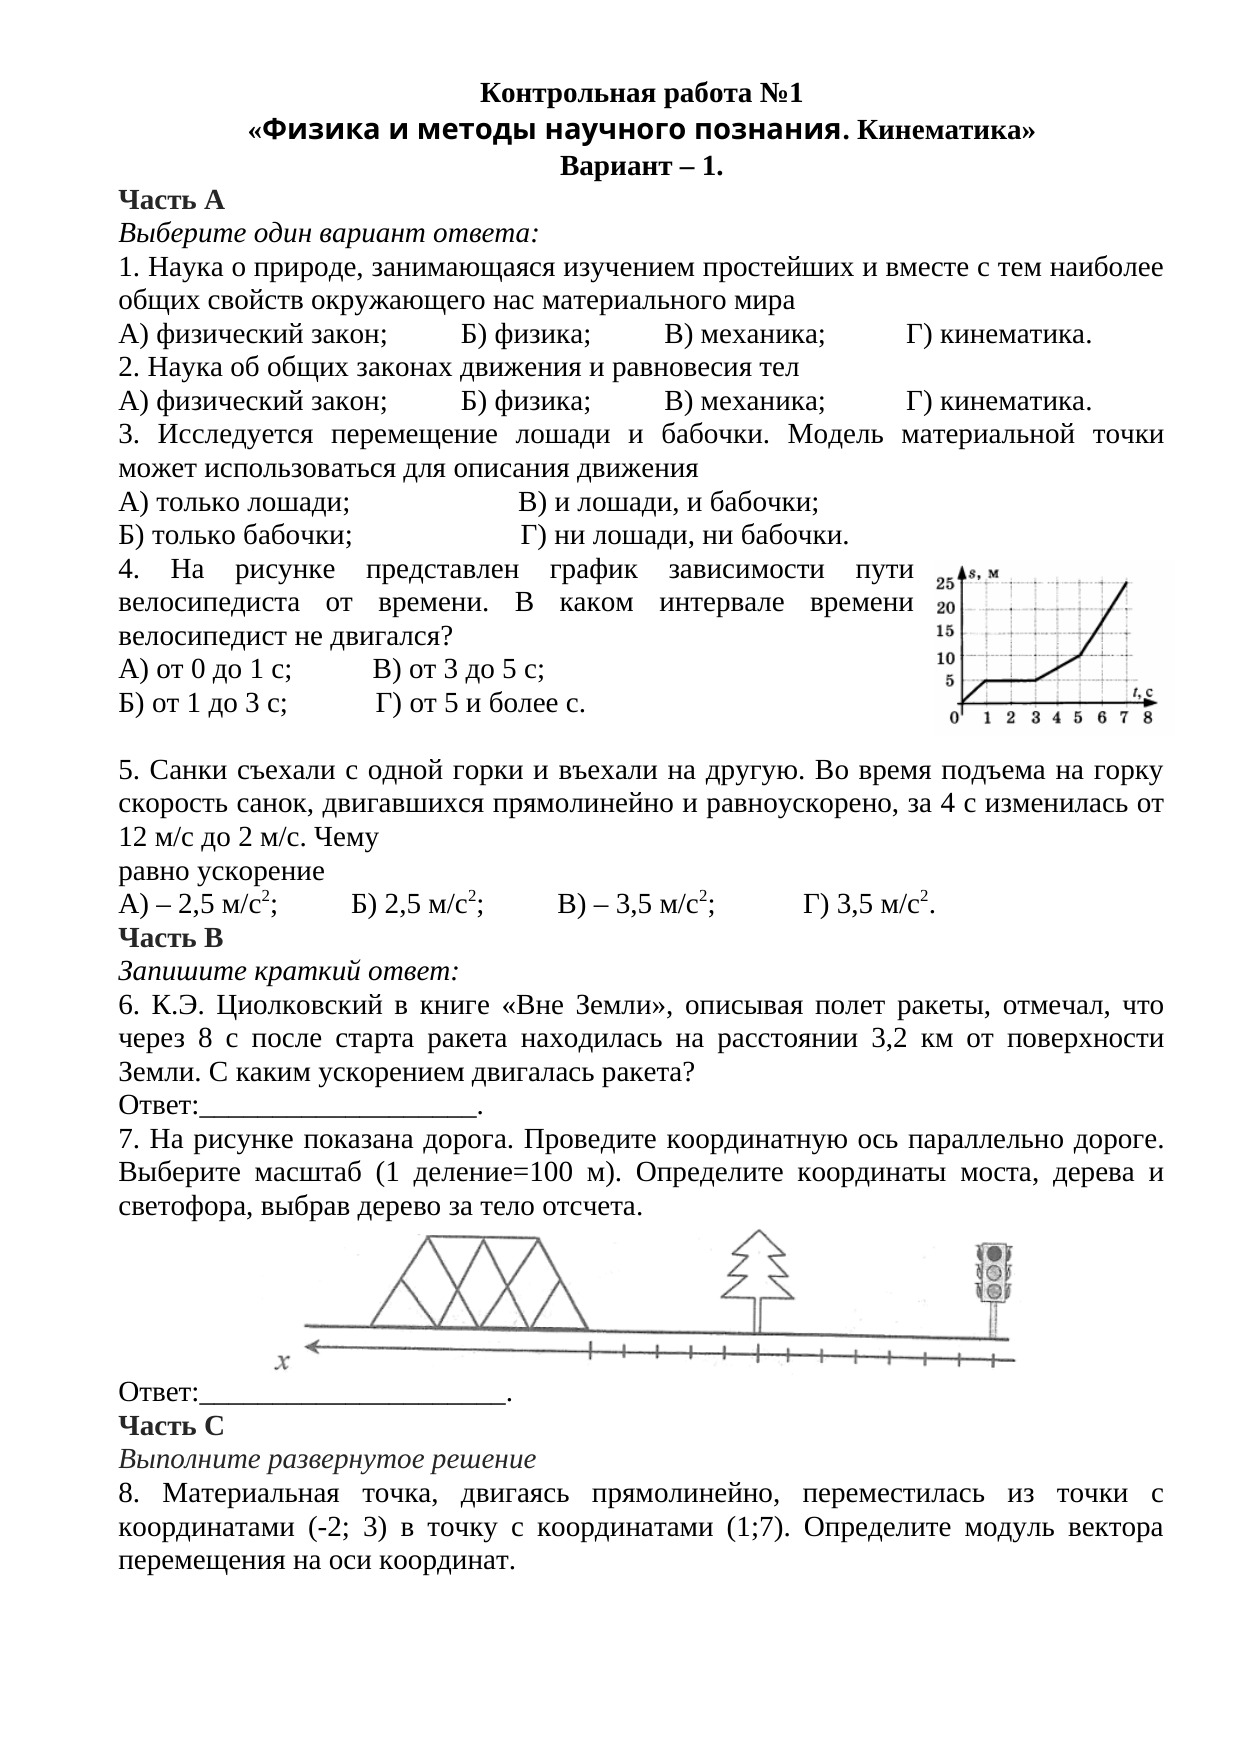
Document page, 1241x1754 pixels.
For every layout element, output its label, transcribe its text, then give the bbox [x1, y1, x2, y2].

text «Физика и методы научного познания. Кинематика» [118, 108, 1165, 148]
text Часть А [118, 182, 1165, 215]
text Контрольная работа №1 [118, 75, 1165, 108]
text Выберите один вариант ответа: [118, 215, 1165, 249]
text А) – 2,5 м/с2; Б) 2,5 м/с2; В) – 3,5 м/с2; Г) 3,5 м/с2. [118, 886, 1165, 920]
text А) физический закон; Б) физика; В) механика; Г) кинематика. [118, 383, 1165, 417]
text 3. Исследуется перемещение лошади и бабочки. Модель материальной точки может использоваться для описания движения [118, 417, 1165, 484]
text 8. Материальная точка, двигаясь прямолинейно, переместилась из точки с координатами (-2; 3) в точку с координатами (1;7). Определите модуль вектора перемещения на оси координат. [118, 1475, 1165, 1576]
text А) только лошади; В) и лошади, и бабочки; [118, 484, 1165, 517]
text 2. Наука об общих законах движения и равновесия тел [118, 349, 1165, 383]
text 1. Наука о природе, занимающаяся изучением простейших и вместе с тем наиболее общих свойств окружающего нас материального мира [118, 249, 1165, 316]
text Ответ:_____________________. [118, 1374, 1165, 1408]
picture [933, 560, 1176, 736]
text 7. На рисунке показана дорога. Проведите координатную ось параллельно дороге. Выберите масштаб (1 деление=100 м). Определите координаты моста, дерева и светофора, выбрав дерево за тело отсчета. [118, 1121, 1165, 1222]
text 5. Санки съехали с одной горки и въехали на другую. Во время подъема на горку скорость санок, двигавшихся прямолинейно и равноускорено, за 4 с изменилась от 12 м/с до 2 м/с. Чему [118, 752, 1165, 853]
text Часть С [118, 1408, 1165, 1442]
text Вариант – 1. [118, 148, 1165, 182]
text равно ускорение [118, 853, 1165, 886]
text 6. К.Э. Циолковский в книге «Вне Земли», описывая полет ракеты, отмечал, что через 8 с после старта ракета находилась на расстоянии 3,2 км от поверхности Земли. С каким ускорением двигалась ракета? [118, 987, 1165, 1087]
text Выполните развернутое решение [118, 1442, 1165, 1475]
text Б) только бабочки; Г) ни лошади, ни бабочки. [118, 517, 1165, 551]
text Часть В [118, 920, 1165, 953]
text Б) от 1 до 3 с; Г) от 5 и более с. [118, 685, 933, 718]
picture [261, 1222, 1034, 1375]
text Ответ:___________________. [118, 1087, 1165, 1121]
text Запишите краткий ответ: [118, 953, 1165, 987]
text 4. На рисунке представлен график зависимости пути велосипедиста от времени. В каком интервале времени велосипедист не двигался? [118, 551, 1165, 651]
text А) от 0 до 1 с; В) от 3 до 5 с; [118, 651, 933, 685]
text А) физический закон; Б) физика; В) механика; Г) кинематика. [118, 316, 1165, 349]
